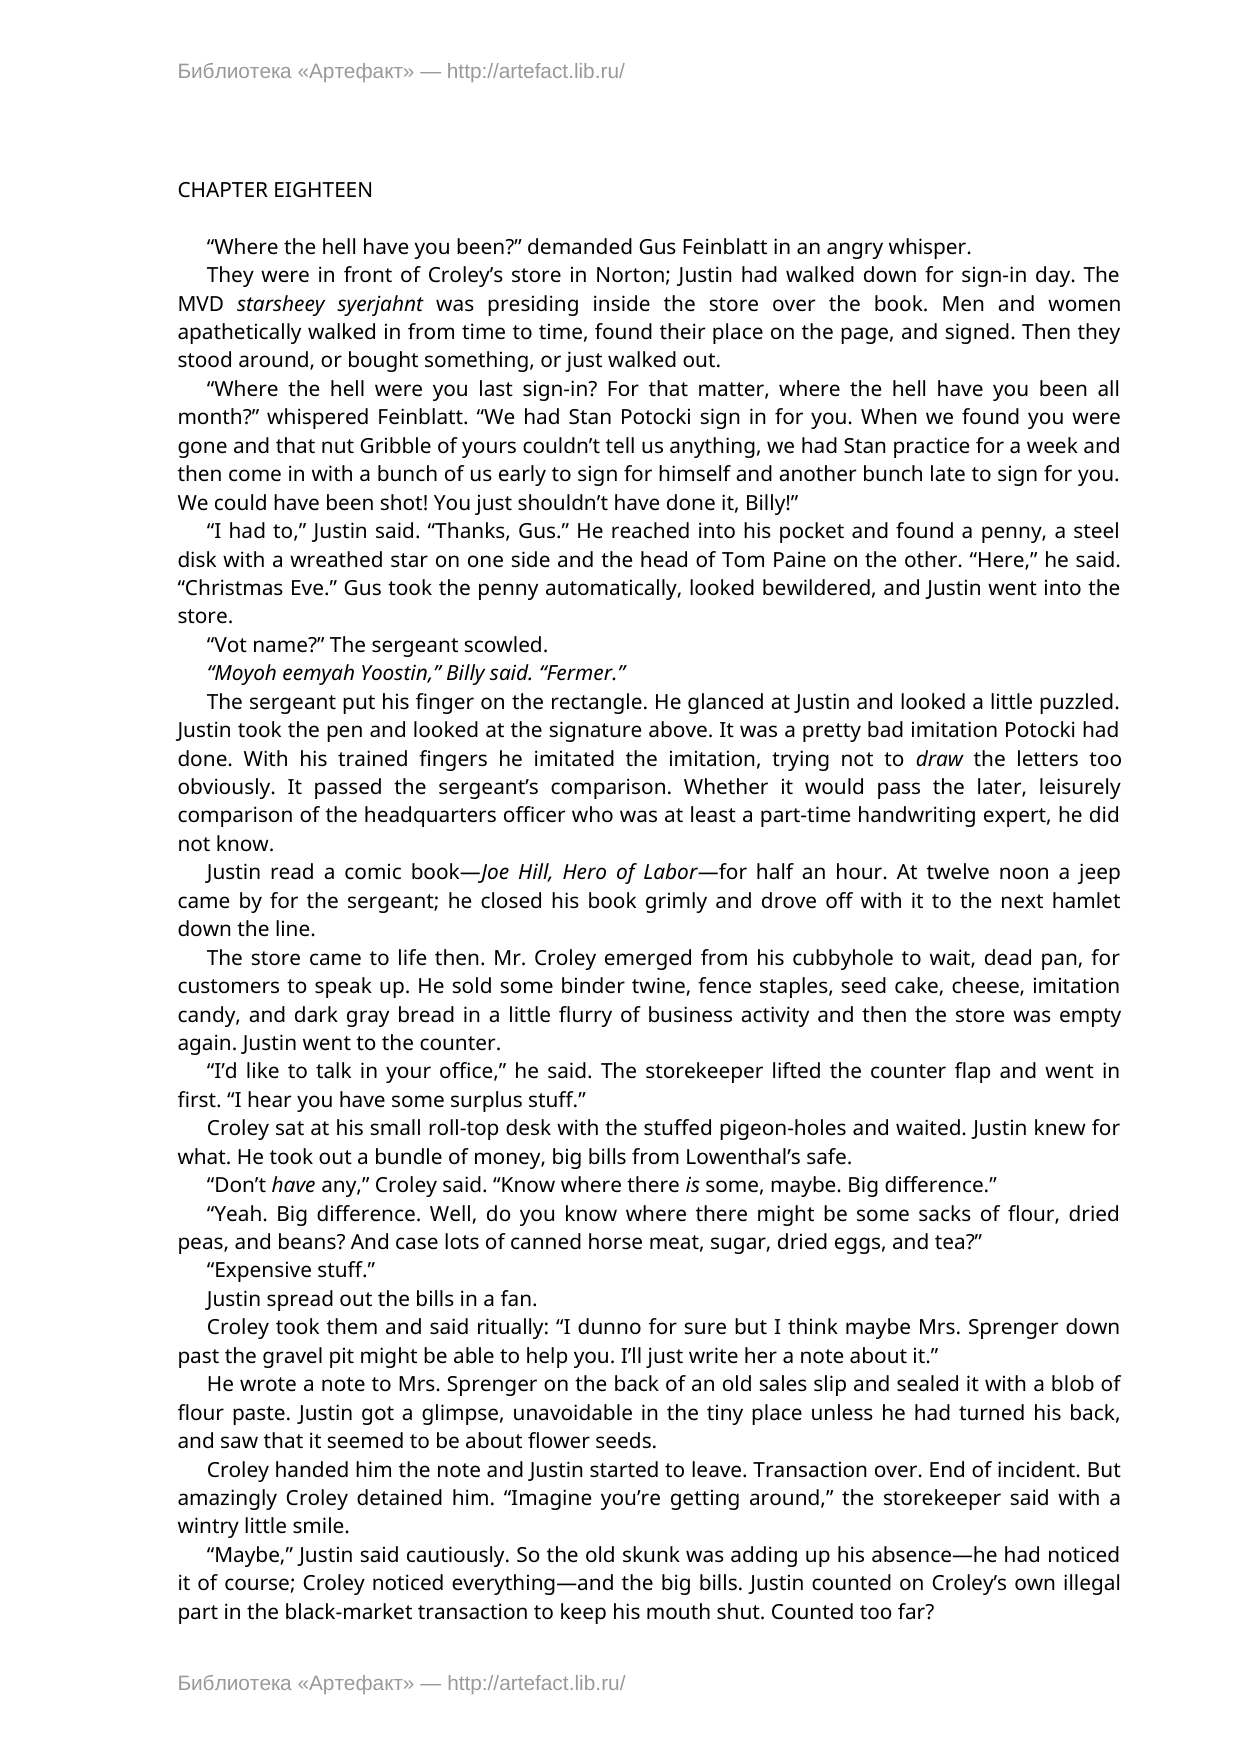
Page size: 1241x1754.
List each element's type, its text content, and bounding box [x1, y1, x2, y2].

text Croley took them and said ritually: “I dunno for sure but I think maybe Mrs. Sprenger down past the gravel pit might be able to help you. I’ll just write her a note about it.” [177, 1312, 1122, 1369]
text “I had to,” Justin said. “Thanks, Gus.” He reached into his pocket and found a penny, a steel disk with a wreathed star on one side and the head of Tom Paine on the other. “Here,” he said. “Christmas Eve.” Gus took the penny automatically, looked bewildered, and Justin went into the store. [177, 516, 1122, 630]
text He wrote a note to Mrs. Sprenger on the back of an old sales slip and sealed it with a blob of flour paste. Justin got a glimpse, unavoidable in the tiny place unless he had turned his back, and saw that it seemed to be about flower seeds. [177, 1369, 1122, 1455]
text Croley sat at his small roll-top desk with the stuffed pigeon-holes and waited. Justin knew for what. He took out a bundle of money, big bills from Lowenthal’s safe. [177, 1113, 1122, 1170]
text “Moyoh eemyah Yoostin,” Billy said. “Fermer.” [177, 658, 1122, 687]
text “Where the hell have you been?” demanded Gus Feinblatt in an angry whisper. [177, 232, 1122, 260]
text The store came to life then. Mr. Croley emerged from his cubbyhole to wait, dead pan, for customers to speak up. He sold some binder twine, fence staples, seed cake, cheese, imitation candy, and dark gray bread in a little flurry of business activity and then the store was empty again. Justin went to the counter. [177, 943, 1122, 1057]
text “I’d like to talk in your office,” he said. The storekeeper lifted the counter flap and went in first. “I hear you have some surplus stuff.” [177, 1057, 1122, 1113]
text “Expensive stuff.” [177, 1256, 1122, 1284]
text The sergeant put his finger on the rectangle. He glanced at Justin and looked a little puzzled. Justin took the pen and looked at the signature above. It was a pretty bad imitation Potocki had done. With his trained fingers he imitated the imitation, trying not to draw the letters too obviously. It passed the sergeant’s comparison. Whether it would pass the later, leisurely comparison of the headquarters officer who was at least a part-time handwriting expert, he did not know. [177, 687, 1122, 857]
subtitle CHAPTER EIGHTEEN [177, 175, 1122, 203]
text “Where the hell were you last sign-in? For that matter, where the hell have you been all month?” whispered Feinblatt. “We had Stan Potocki sign in for you. When we found you were gone and that nut Gribble of yours couldn’t tell us anything, we had Stan practice for a week and then come in with a bunch of us early to sign for himself and another bunch late to sign for you. We could have been shot! You just shouldn’t have done it, Billy!” [177, 374, 1122, 516]
text Justin read a comic book—Joe Hill, Hero of Labor—for half an hour. At twelve noon a jeep came by for the sergeant; he closed his book grimly and drove off with it to the next hamlet down the line. [177, 857, 1122, 943]
text “Maybe,” Justin said cautiously. So the old skunk was adding up his absence—he had noticed it of course; Croley noticed everything—and the big bills. Justin counted on Croley’s own illegal part in the black-market transaction to keep his mouth shut. Counted too far? [177, 1540, 1122, 1625]
text “Yeah. Big difference. Well, do you know where there might be some sacks of flour, dried peas, and beans? And case lots of canned horse meat, sugar, dried eggs, and tea?” [177, 1199, 1122, 1256]
text They were in front of Croley’s store in Norton; Justin had walked down for sign-in day. The MVD starsheey syerjahnt was presiding inside the store over the book. Men and women apathetically walked in from time to time, found their place on the page, and signed. Then they stood around, or bought something, or just walked out. [177, 260, 1122, 374]
text Croley handed him the note and Justin started to leave. Transaction over. End of incident. But amazingly Croley detained him. “Imagine you’re getting around,” the storekeeper said with a wintry little smile. [177, 1455, 1122, 1540]
text “Don’t have any,” Croley said. “Know where there is some, maybe. Big difference.” [177, 1170, 1122, 1199]
text “Vot name?” The sergeant scowled. [177, 630, 1122, 658]
text Justin spread out the bills in a fan. [177, 1284, 1122, 1312]
